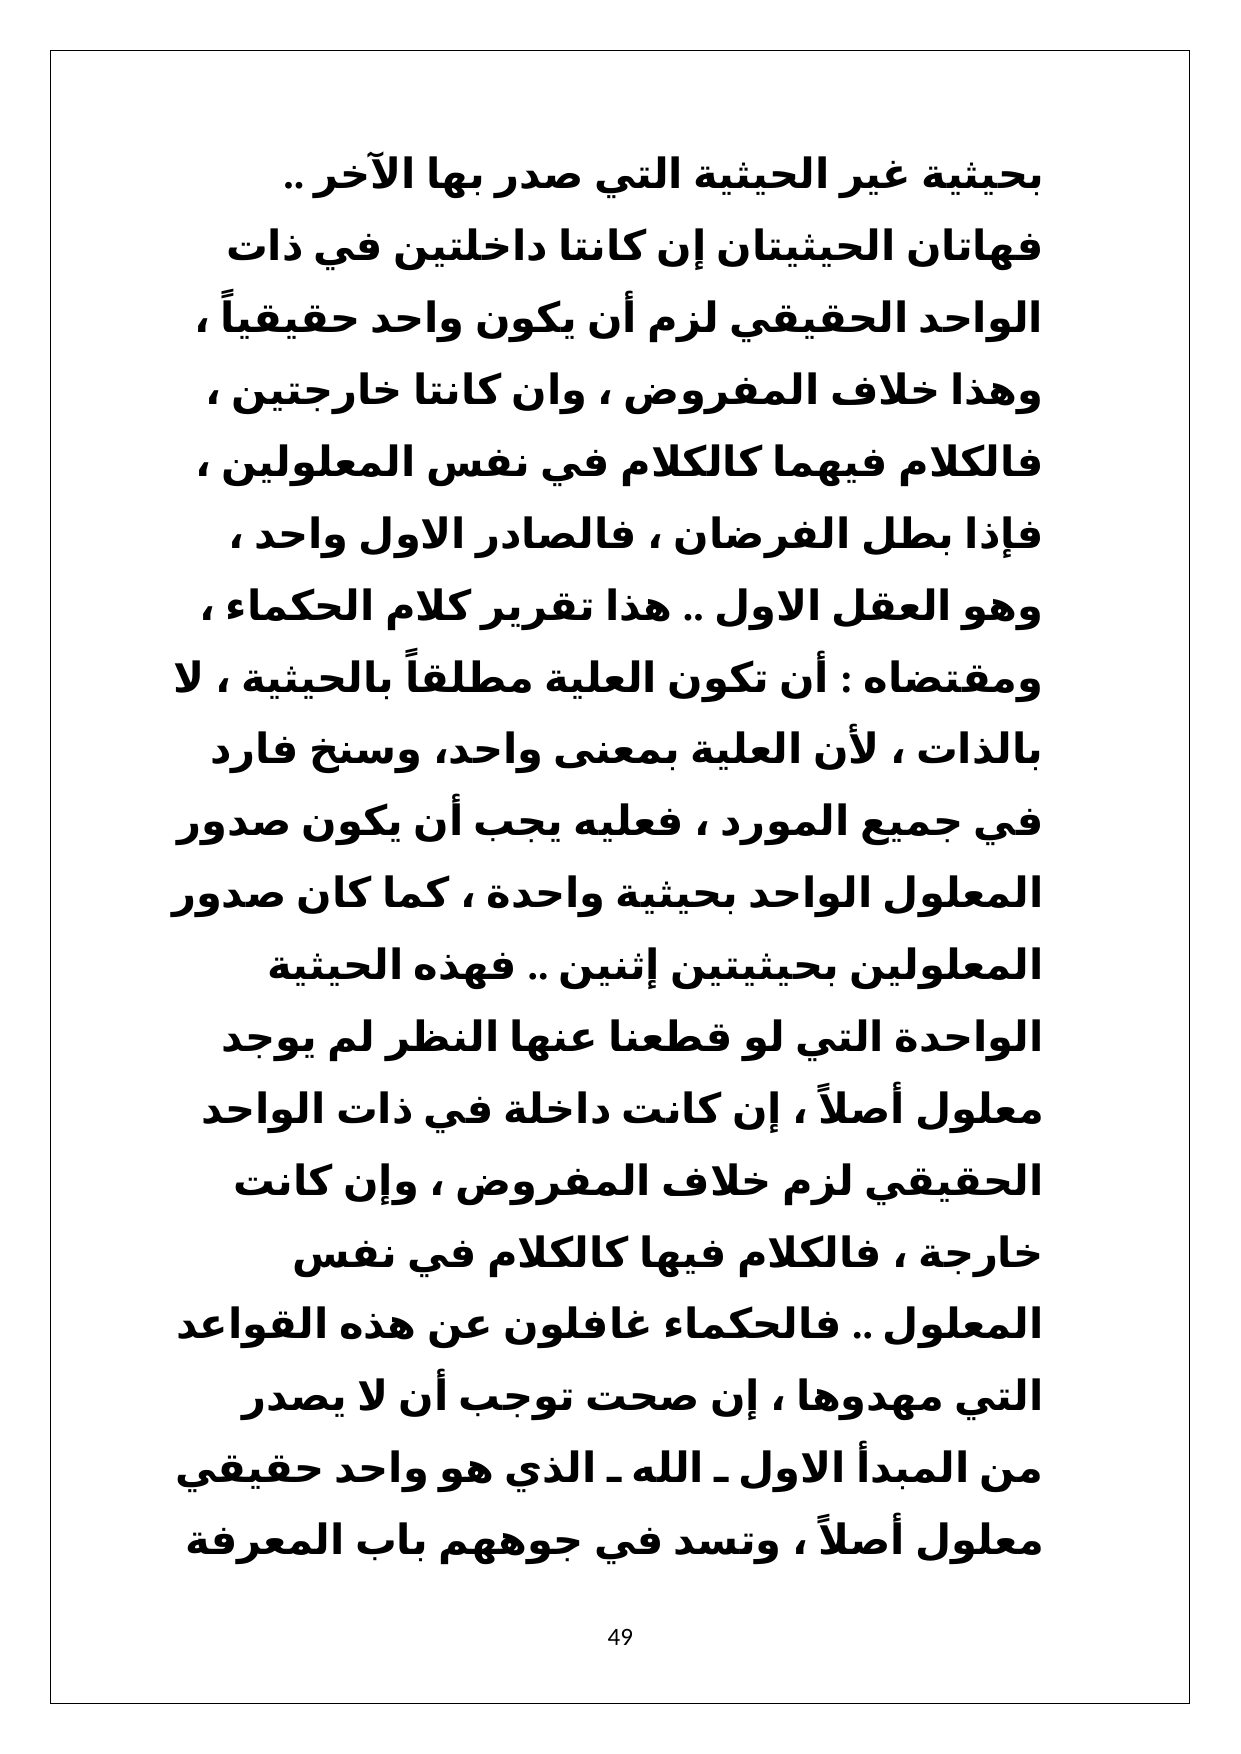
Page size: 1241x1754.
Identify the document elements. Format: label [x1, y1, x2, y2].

text [169, 150, 1044, 1563]
